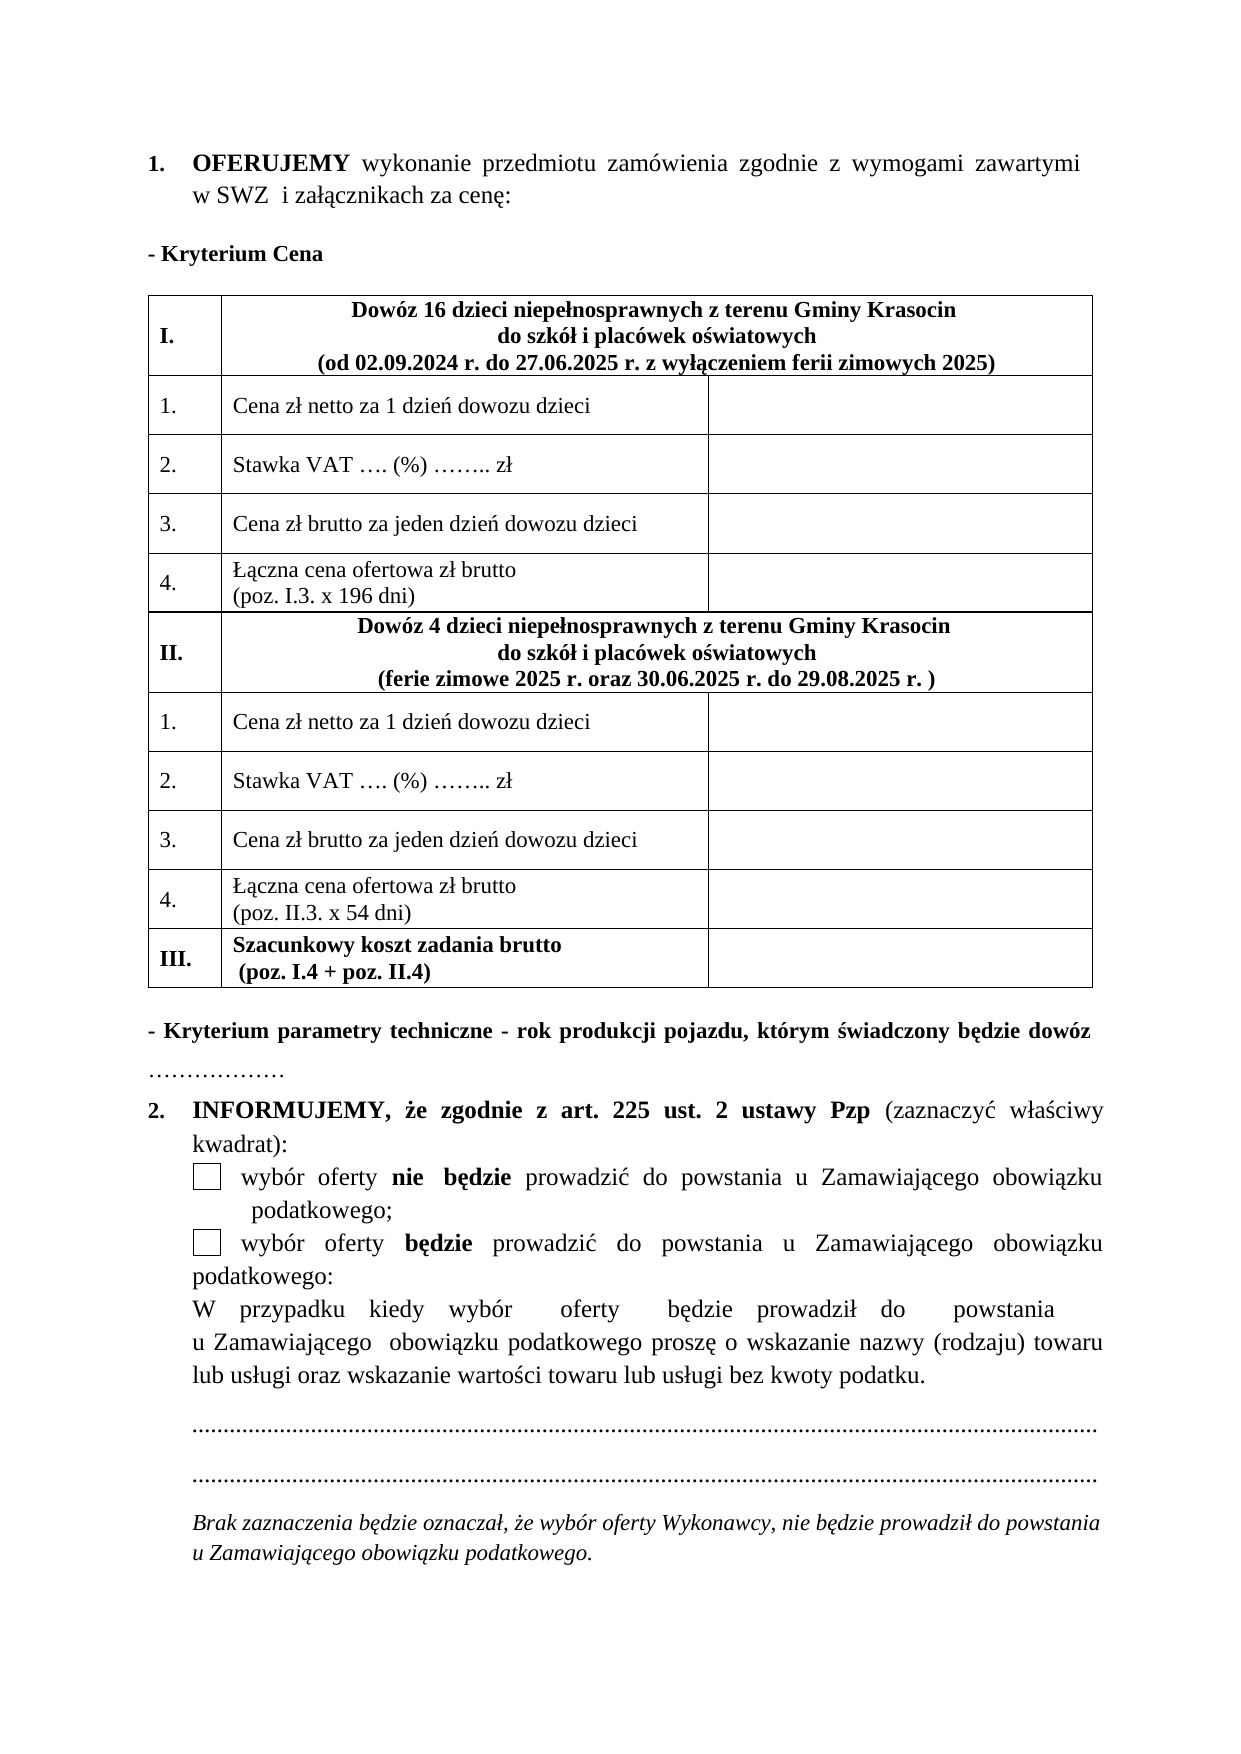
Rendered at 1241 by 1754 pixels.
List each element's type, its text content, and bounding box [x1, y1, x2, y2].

table_cell 3. [149, 811, 221, 869]
table_cell 3. [149, 494, 221, 552]
table_header Dowóz 16 dzieci niepełnosprawnych z terenu Gminy Krasocin do szkół i placówek oświatowych (od 02.09.2024 r. do 27.06.2025 r. z wyłączeniem ferii zimowych 2025) [222, 296, 1092, 375]
text wybór oferty nie będzie prowadzić do powstania u Zamawiającego obowiązku podatkowego; [192, 1162, 1104, 1223]
list INFORMUJEMY, że zgodnie z art. 225 ust. 2 ustawy Pzp (zaznaczyć właściwy kwadrat): [148, 1096, 1104, 1157]
table_cell [709, 811, 1092, 869]
table_cell 2. [149, 752, 221, 810]
table_cell Łączna cena ofertowa zł brutto (poz. I.3. x 196 dni) [222, 554, 708, 611]
table_cell [709, 494, 1092, 552]
table_cell Cena zł brutto za jeden dzień dowozu dzieci [222, 494, 708, 552]
table_cell [709, 693, 1092, 751]
table_cell Dowóz 4 dzieci niepełnosprawnych z terenu Gminy Krasocin do szkół i placówek oświatowych (ferie zimowe 2025 r. oraz 30.06.2025 r. do 29.08.2025 r. ) [222, 613, 1092, 692]
table_cell 2. [149, 435, 221, 493]
table_cell Łączna cena ofertowa zł brutto (poz. II.3. x 54 dni) [222, 870, 708, 928]
text ................................................................................................................................................. [192, 1409, 1104, 1438]
table_cell Stawka VAT …. (%) …….. zł [222, 435, 708, 493]
text W przypadku kiedy wybór oferty będzie prowadził do powstania u Zamawiającego obowiązku podatkowego proszę o wskazanie nazwy (rodzaju) towaru lub usługi oraz wskazanie wartości towaru lub usługi bez kwoty podatku. [192, 1294, 1104, 1388]
table_cell 1. [149, 376, 221, 434]
list OFERUJEMY wykonanie przedmiotu zamówienia zgodnie z wymogami zawartymi w SWZ i załącznikach za cenę: [148, 148, 1093, 209]
table_cell [709, 435, 1092, 493]
table_cell Cena zł netto za 1 dzień dowozu dzieci [222, 693, 708, 751]
table_cell 4. [149, 554, 221, 611]
table_cell Cena zł netto za 1 dzień dowozu dzieci [222, 376, 708, 434]
table_cell [709, 752, 1092, 810]
text Brak zaznaczenia będzie oznaczał, że wybór oferty Wykonawcy, nie będzie prowadził do powstania u Zamawiającego obowiązku podatkowego. [192, 1509, 1104, 1565]
table_cell II. [149, 613, 221, 692]
text wybór oferty będzie prowadzić do powstania u Zamawiającego obowiązku podatkowego: [192, 1228, 1104, 1289]
table_cell [709, 376, 1092, 434]
table_cell Szacunkowy koszt zadania brutto (poz. I.4 + poz. II.4) [222, 929, 708, 987]
table_cell [709, 870, 1092, 928]
table_cell 4. [149, 870, 221, 928]
table_cell 1. [149, 693, 221, 751]
text - Kryterium parametry techniczne - rok produkcji pojazdu, którym świadczony będzie dowóz ……………… [148, 1017, 1093, 1082]
table_cell [709, 554, 1092, 611]
table_cell [709, 929, 1092, 987]
table_cell Stawka VAT …. (%) …….. zł [222, 752, 708, 810]
text ................................................................................................................................................. [192, 1459, 1104, 1488]
table_cell III. [149, 929, 221, 987]
table_cell Cena zł brutto za jeden dzień dowozu dzieci [222, 811, 708, 869]
table_header I. [149, 296, 221, 375]
text - Kryterium Cena [148, 240, 1093, 266]
